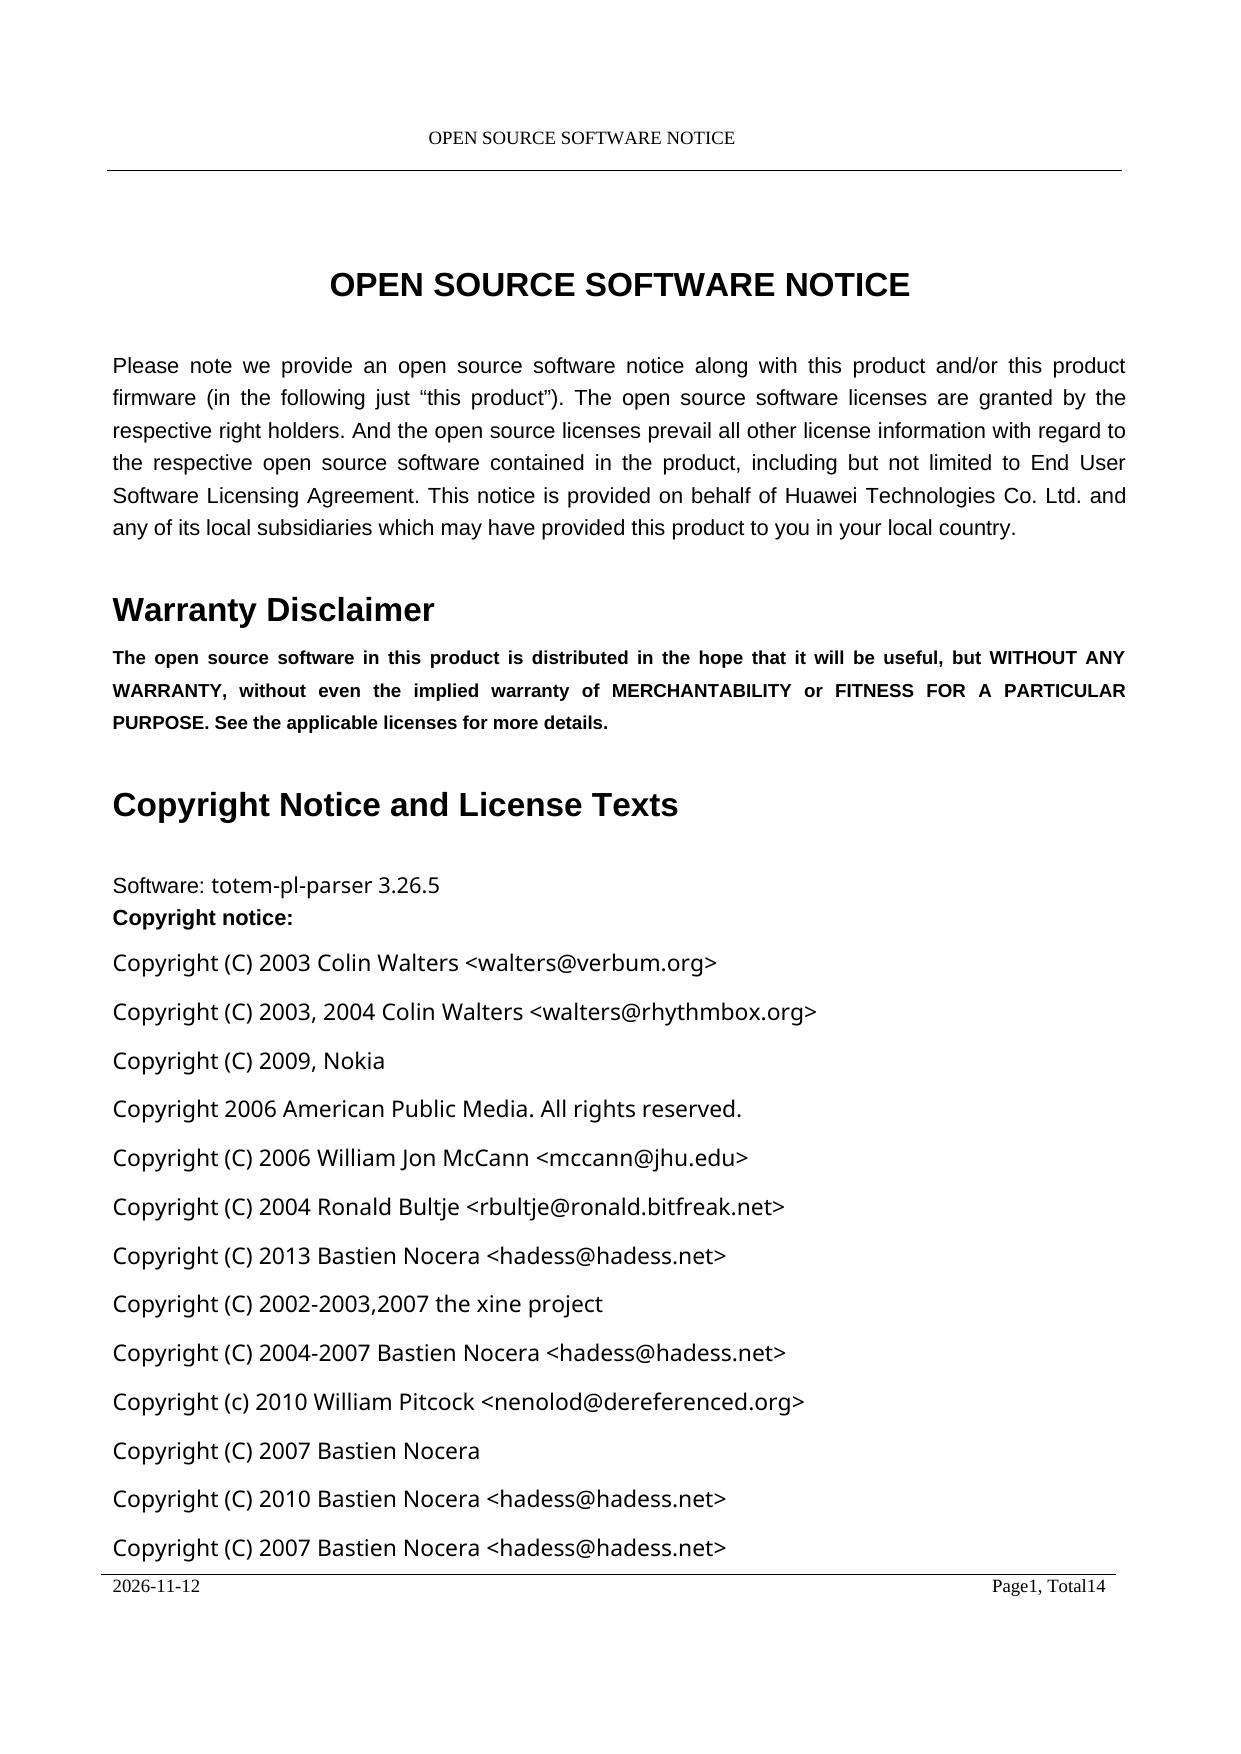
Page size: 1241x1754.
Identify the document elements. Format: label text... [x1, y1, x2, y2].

text Warranty Disclaimer [112, 576, 1128, 641]
text Copyright Notice and License Texts [112, 771, 1128, 836]
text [112, 947, 1128, 1564]
text Please note we provide an open source software notice along with this product and/or this product firmware (in the following just “this product”). The open source software licenses are granted by the respective right holders. And the open source licenses prevail all other license information with regard to the respective open source software contained in the product, including but not limited to End User Software Licensing Agreement. This notice is provided on behalf of Huawei Technologies Co. Ltd. and any of its local subsidiaries which may have provided this product to you in your local country. [112, 349, 1128, 544]
text The open source software in this product is distributed in the hope that it will be useful, but WITHOUT ANY WARRANTY, without even the implied warranty of MERCHANTABILITY or FITNESS FOR A PARTICULAR PURPOSE. See the applicable licenses for more details. [112, 641, 1128, 739]
text Software: totem-pl-parser 3.26.5 [112, 869, 1128, 901]
text OPEN SOURCE SOFTWARE NOTICE [112, 251, 1128, 316]
text Copyright notice: [112, 901, 1128, 934]
